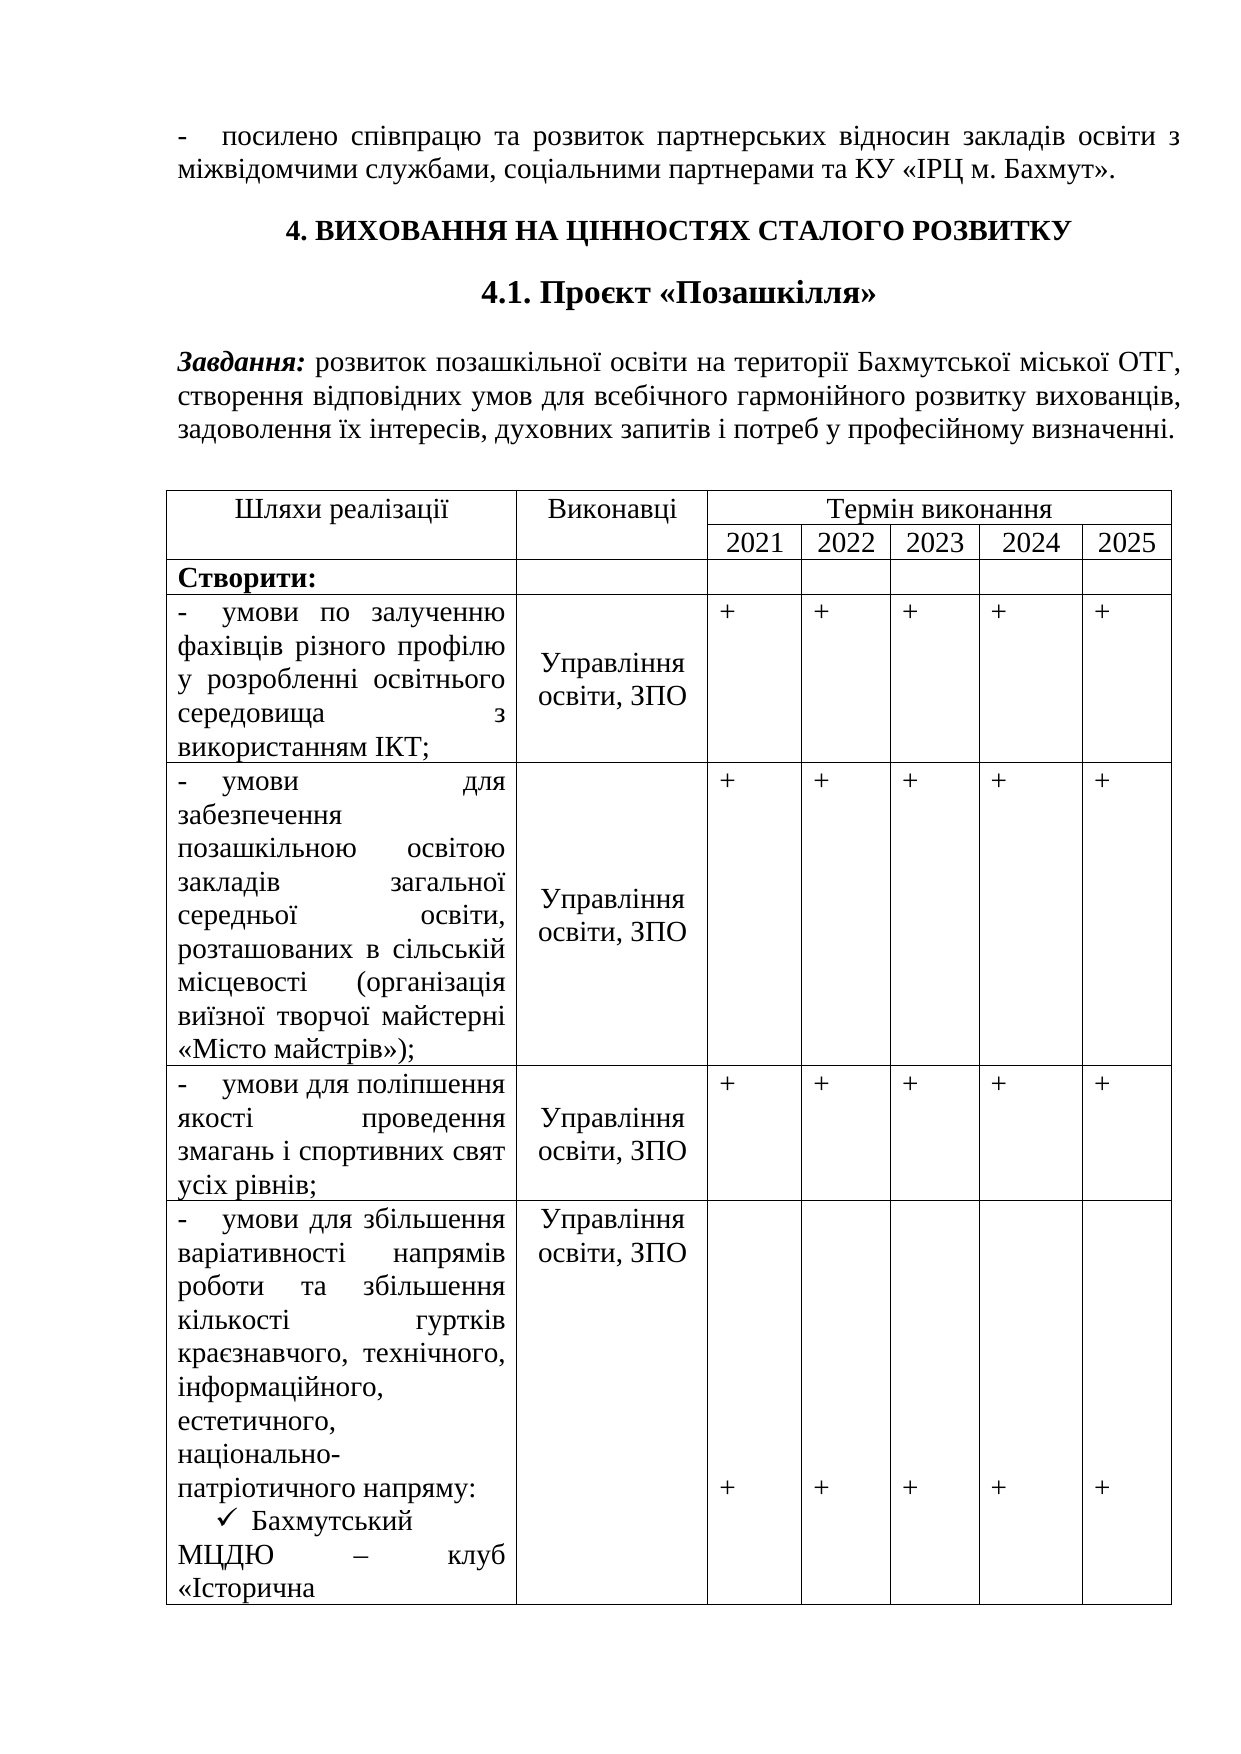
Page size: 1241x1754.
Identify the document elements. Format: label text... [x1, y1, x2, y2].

table_cell + [802, 763, 890, 1065]
table_cell 2024 [980, 525, 1082, 559]
table_cell [802, 560, 890, 593]
table_cell + [1083, 1201, 1171, 1604]
table_cell [891, 560, 979, 593]
table_cell + [708, 763, 801, 1065]
table_cell умови для поліпшення якості проведення змагань і спортивних свят усіх рівнів; [167, 1066, 516, 1200]
table_cell умови по залученню фахівців різного профілю у розробленні освітнього середовища з використанням ІКТ; [167, 595, 516, 762]
table_cell [980, 560, 1082, 593]
table_header Шляхи реалізації [167, 491, 516, 559]
table_cell Управління освіти, ЗПО [517, 1066, 707, 1200]
table_cell + [802, 1066, 890, 1200]
table_cell + [1083, 1066, 1171, 1200]
text 4. ВИХОВАННЯ НА ЦІННОСТЯХ СТАЛОГО РОЗВИТКУ [177, 213, 1181, 247]
table_cell 2022 [802, 525, 890, 559]
table_cell + [802, 595, 890, 762]
table_cell + [891, 1201, 979, 1604]
text Завдання: розвиток позашкільної освіти на території Бахмутської міської ОТГ, створення відповідних умов для всебічного гармонійного розвитку вихованців, задоволення їх інтересів, духовних запитів і потреб у професійному визначенні. [177, 344, 1182, 445]
table_cell 2025 [1083, 525, 1171, 559]
table_cell Управління освіти, ЗПО [517, 595, 707, 762]
table_header Термін виконання [708, 491, 1171, 524]
table_cell + [980, 763, 1082, 1065]
table_cell Створити: [167, 560, 516, 593]
table_cell + [708, 595, 801, 762]
table_cell [1083, 560, 1171, 593]
table_cell + [980, 595, 1082, 762]
table_cell умови для забезпечення позашкільною освітою закладів загальної середньої освіти, розташованих в сільській місцевості (організація виїзної творчої майстерні «Місто майстрів»); [167, 763, 516, 1065]
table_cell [167, 1201, 516, 1604]
table_cell + + [980, 1201, 1082, 1604]
table_cell 2021 [708, 525, 801, 559]
table_header Виконавці [517, 491, 707, 559]
table_cell + + + [802, 1201, 890, 1604]
table_cell + [708, 1066, 801, 1200]
table_cell + [891, 763, 979, 1065]
table_cell [708, 560, 801, 593]
list посилено співпрацю та розвиток партнерських відносин закладів освіти з міжвідомчими службами, соціальними партнерами та КУ «ІРЦ м. Бахмут». [177, 118, 1181, 185]
table_cell [517, 560, 707, 593]
table_cell + [891, 595, 979, 762]
table_cell + [1083, 595, 1171, 762]
table_cell + [1083, 763, 1171, 1065]
table_cell + [891, 1066, 979, 1200]
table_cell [517, 1201, 707, 1604]
table_cell + [980, 1066, 1082, 1200]
text 4.1. Проєкт «Позашкілля» [177, 273, 1181, 311]
table_cell 2023 [891, 525, 979, 559]
table_cell Управління освіти, ЗПО [517, 763, 707, 1065]
table_cell + + [708, 1201, 801, 1604]
